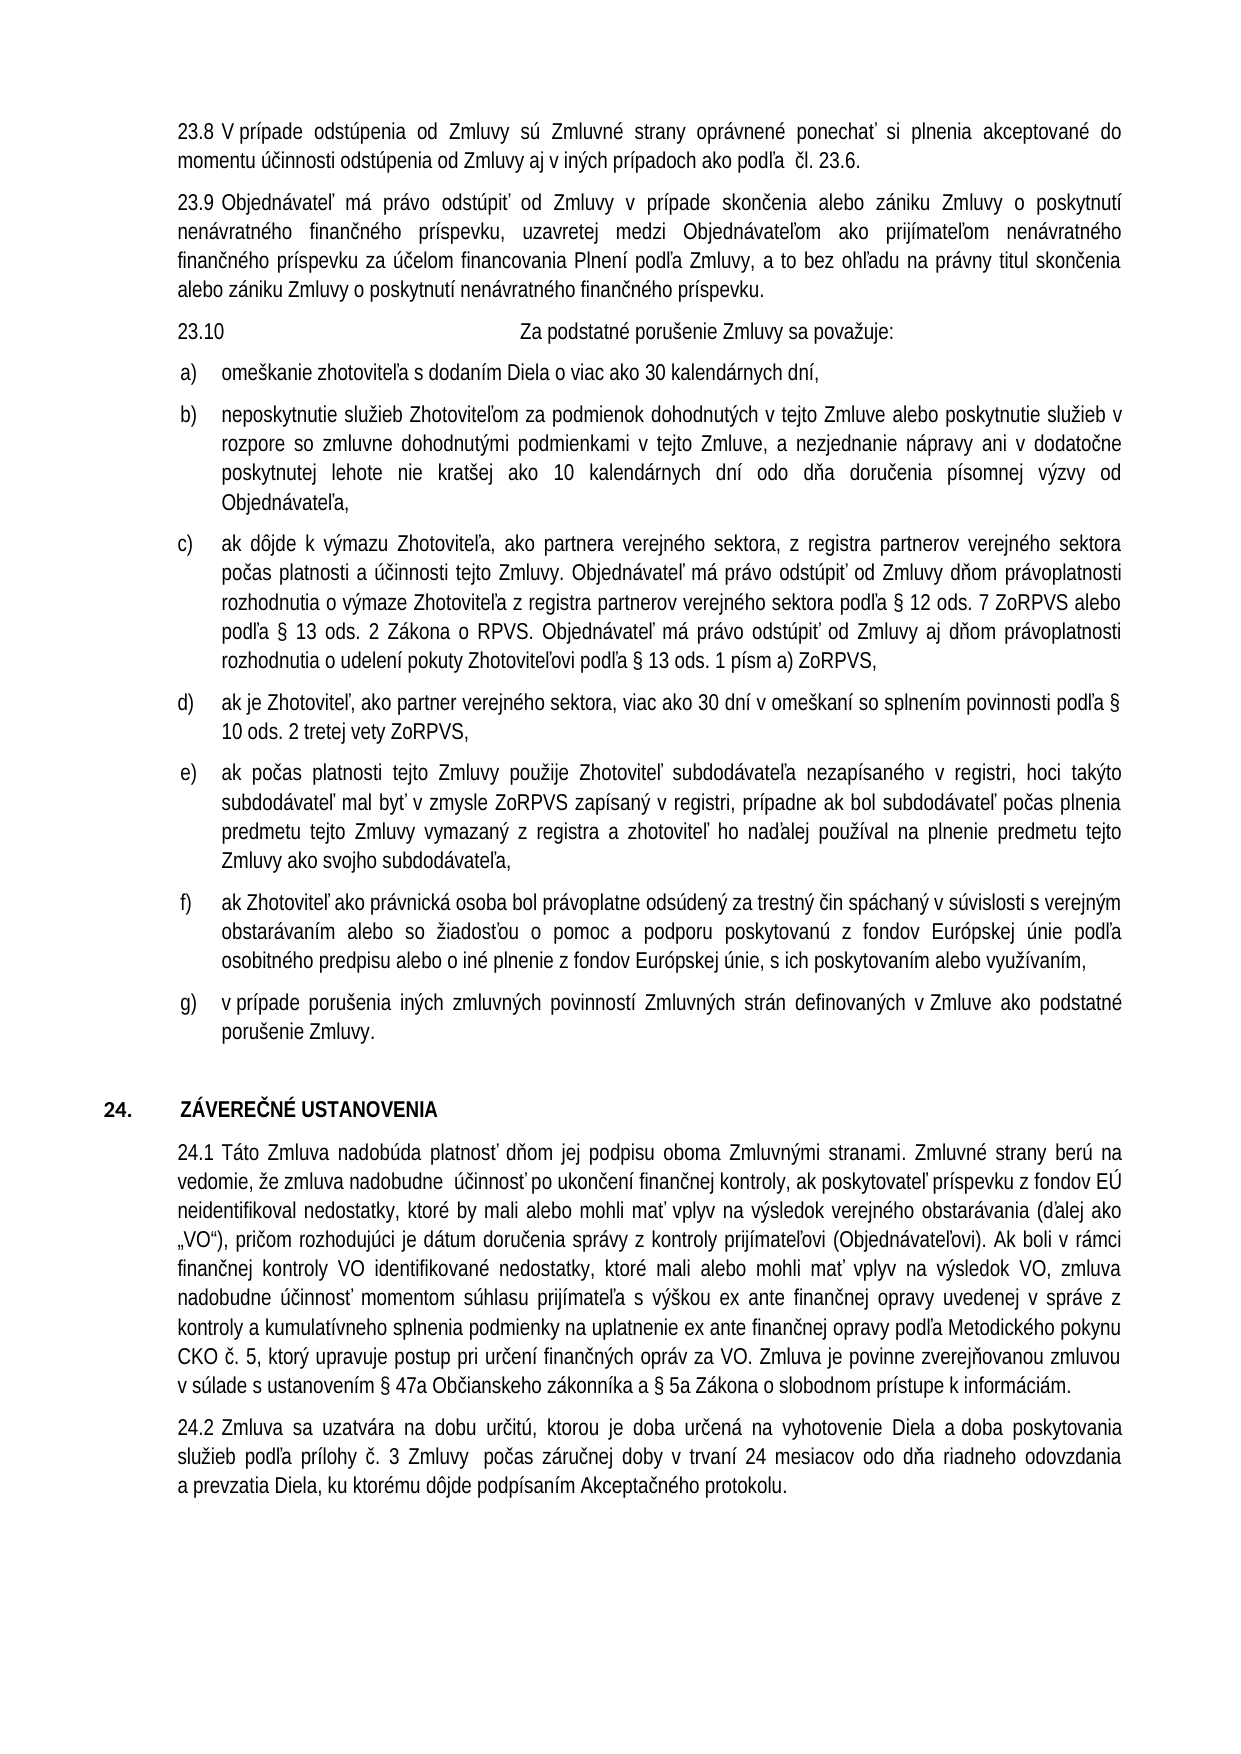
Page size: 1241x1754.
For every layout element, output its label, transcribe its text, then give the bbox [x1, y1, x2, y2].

list ak dôjde k výmazu Zhotoviteľa, ako partnera verejného sektora, z registra partnerov verejného sektora počas platnosti a účinnosti tejto Zmluvy. Objednávateľ má právo odstúpiť od Zmluvy dňom právoplatnosti rozhodnutia o výmaze Zhotoviteľa z registra partnerov verejného sektora podľa § 12 ods. 7 ZoRPVS alebo podľa § 13 ods. 2 Zákona o RPVS. Objednávateľ má právo odstúpiť od Zmluvy aj dňom právoplatnosti rozhodnutia o udelení pokuty Zhotoviteľovi podľa § 13 ods. 1 písm a) ZoRPVS, [177, 527, 1122, 673]
text Zmluva sa uzatvára na dobu určitú, ktorou je doba určená na vyhotovenie Diela a doba poskytovania služieb podľa prílohy č. 3 Zmluvy počas záručnej doby v trvaní 24 mesiacov odo dňa riadneho odovzdania a prevzatia Diela, ku ktorému dôjde podpísaním Akceptačného protokolu. [177, 1411, 1122, 1498]
text Objednávateľ má právo odstúpiť od Zmluvy v prípade skončenia alebo zániku Zmluvy o poskytnutí nenávratného finančného príspevku, uzavretej medzi Objednávateľom ako prijímateľom nenávratného finančného príspevku za účelom financovania Plnení podľa Zmluvy, a to bez ohľadu na právny titul skončenia alebo zániku Zmluvy o poskytnutí nenávratného finančného príspevku. [177, 186, 1122, 302]
list ak Zhotoviteľ ako právnická osoba bol právoplatne odsúdený za trestný čin spáchaný v súvislosti s verejným obstarávaním alebo so žiadosťou o pomoc a podporu poskytovanú z fondov Európskej únie podľa osobitného predpisu alebo o iné plnenie z fondov Európskej únie, s ich poskytovaním alebo využívaním, [180, 886, 1122, 973]
text Za podstatné porušenie Zmluvy sa považuje: [177, 315, 1122, 344]
list ak je Zhotoviteľ, ako partner verejného sektora, viac ako 30 dní v omeškaní so splnením povinnosti podľa § 10 ods. 2 tretej vety ZoRPVS, [177, 686, 1122, 744]
list v prípade porušenia iných zmluvných povinností Zmluvných strán definovaných v Zmluve ako podstatné porušenie Zmluvy. [180, 986, 1122, 1044]
text ZÁVEREČNÉ USTANOVENIA [103, 1094, 1122, 1123]
list omeškanie zhotoviteľa s dodaním Diela o viac ako 30 kalendárnych dní, [180, 357, 1122, 386]
list ak počas platnosti tejto Zmluvy použije Zhotoviteľ subdodávateľa nezapísaného v registri, hoci takýto subdodávateľ mal byť v zmysle ZoRPVS zapísaný v registri, prípadne ak bol subdodávateľ počas plnenia predmetu tejto Zmluvy vymazaný z registra a zhotoviteľ ho naďalej používal na plnenie predmetu tejto Zmluvy ako svojho subdodávateľa, [180, 757, 1122, 873]
list neposkytnutie služieb Zhotoviteľom za podmienok dohodnutých v tejto Zmluve alebo poskytnutie služieb v rozpore so zmluvne dohodnutými podmienkami v tejto Zmluve, a nezjednanie nápravy ani v dodatočne poskytnutej lehote nie kratšej ako 10 kalendárnych dní odo dňa doručenia písomnej výzvy od Objednávateľa, [180, 398, 1122, 515]
text Táto Zmluva nadobúda platnosť dňom jej podpisu oboma Zmluvnými stranami. Zmluvné strany berú na vedomie, že zmluva nadobudne účinnosť po ukončení finančnej kontroly, ak poskytovateľ príspevku z fondov EÚ neidentifikoval nedostatky, ktoré by mali alebo mohli mať vplyv na výsledok verejného obstarávania (ďalej ako „VO“), pričom rozhodujúci je dátum doručenia správy z kontroly prijímateľovi (Objednávateľovi). Ak boli v rámci finančnej kontroly VO identifikované nedostatky, ktoré mali alebo mohli mať vplyv na výsledok VO, zmluva nadobudne účinnosť momentom súhlasu prijímateľa s výškou ex ante finančnej opravy uvedenej v správe z kontroly a kumulatívneho splnenia podmienky na uplatnenie ex ante finančnej opravy podľa Metodického pokynu CKO č. 5, ktorý upravuje postup pri určení finančných opráv za VO. Zmluva je povinne zverejňovanou zmluvou v súlade s ustanovením § 47a Občianskeho zákonníka a § 5a Zákona o slobodnom prístupe k informáciám. [177, 1136, 1122, 1398]
text V prípade odstúpenia od Zmluvy sú Zmluvné strany oprávnené ponechať si plnenia akceptované do momentu účinnosti odstúpenia od Zmluvy aj v iných prípadoch ako podľa čl. 23.6. [177, 115, 1122, 173]
